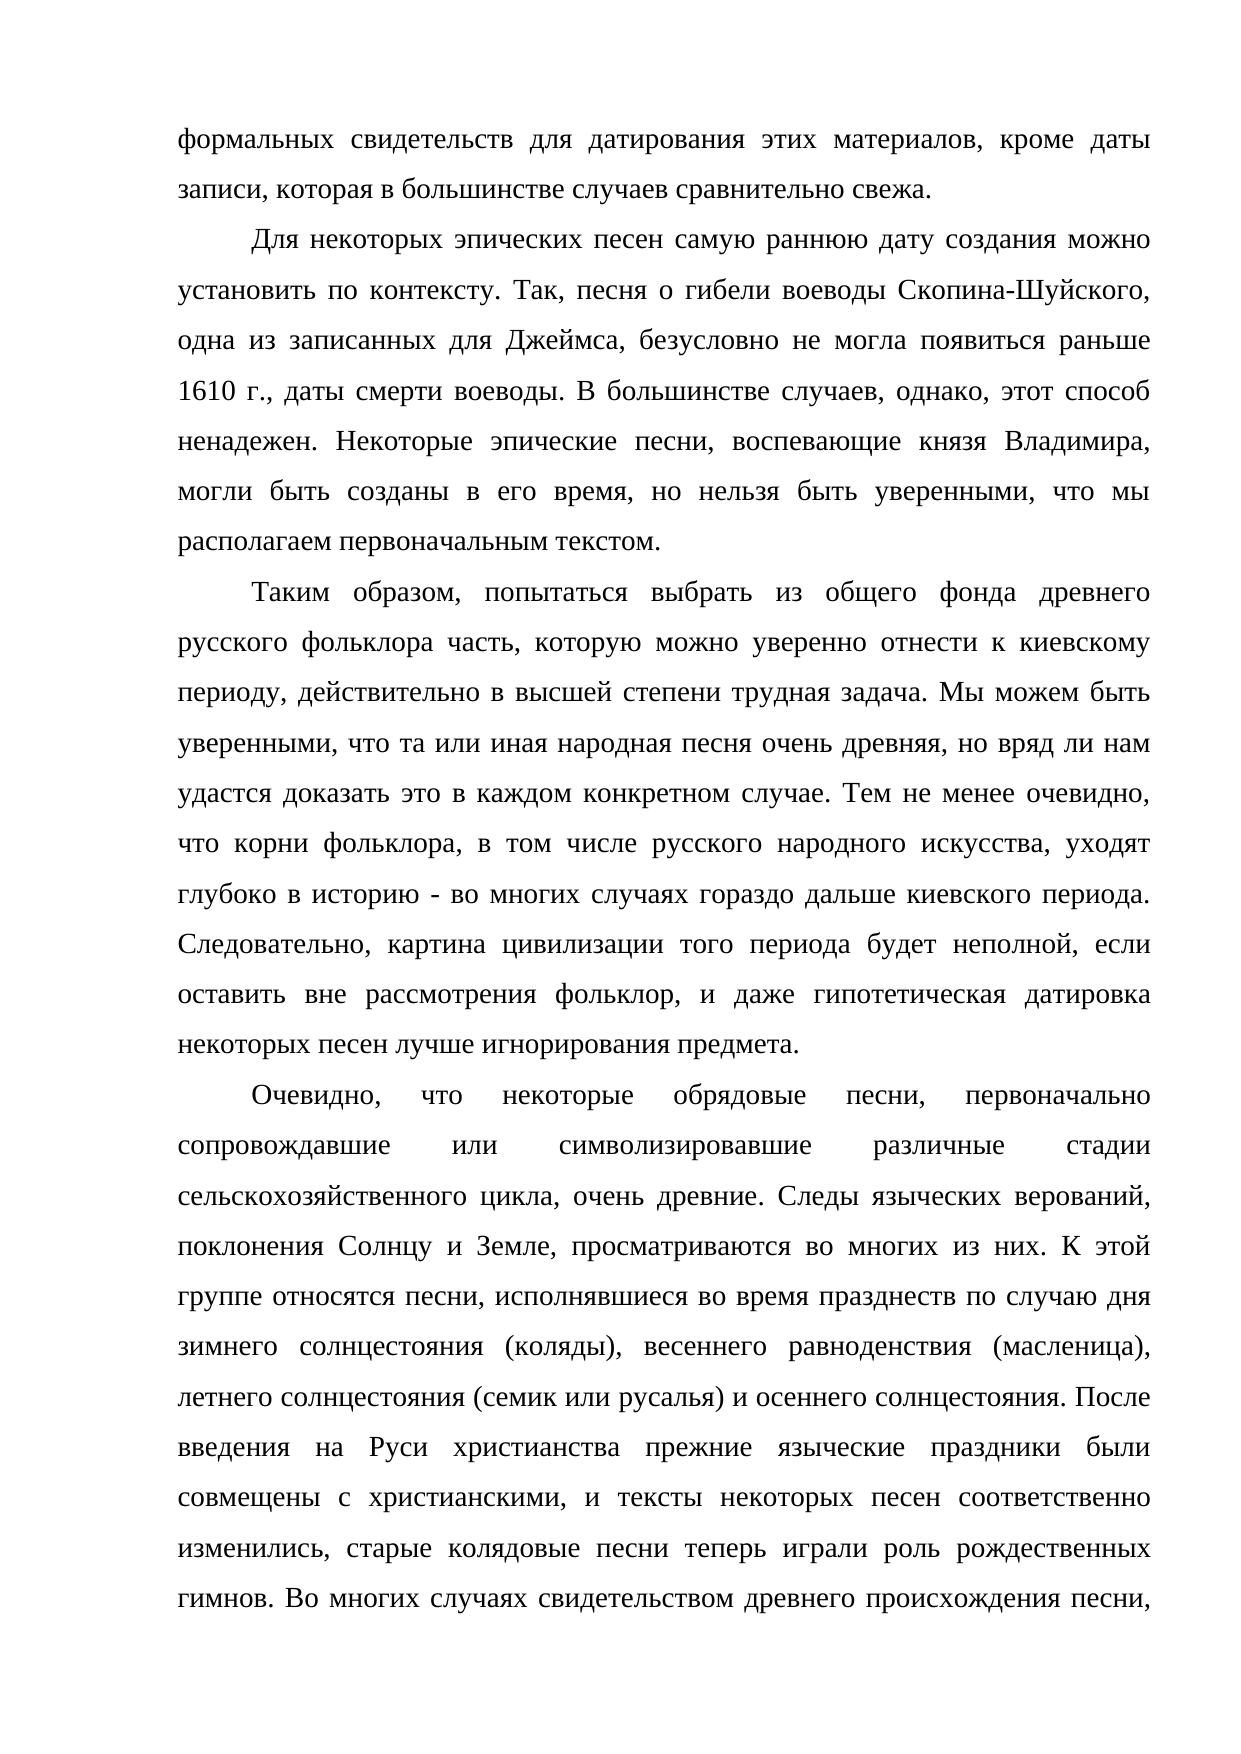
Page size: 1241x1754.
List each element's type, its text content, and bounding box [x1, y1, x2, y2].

text Таким образом, попытаться выбрать из общего фонда древнего русского фольклора часть, которую можно уверенно отнести к киевскому периоду, действительно в высшей степени трудная задача. Мы можем быть уверенными, что та или иная народная песня очень древняя, но вряд ли нам удастся доказать это в каждом конкретном случае. Тем не менее очевидно, что корни фольклора, в том числе русского народного искусства, уходят глубоко в историю - во многих случаях гораздо дальше киевского периода. Следовательно, картина цивилизации того периода будет неполной, если оставить вне рассмотрения фольклор, и даже гипотетическая датировка некоторых песен лучше игнорирования предмета. [177, 574, 1152, 1060]
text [177, 1077, 1152, 1614]
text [177, 121, 1152, 205]
text Для некоторых эпических песен самую раннюю дату создания можно установить по контексту. Так, песня о гибели воеводы Скопина-Шуйского, одна из записанных для Джеймса, безусловно не могла появиться раньше ., даты смерти воеводы. В большинстве случаев, однако, этот способ ненадежен. Некоторые эпические песни, воспевающие князя Владимира, могли быть созданы в его время, но нельзя быть уверенными, что мы располагаем первоначальным текстом. [177, 222, 1152, 557]
